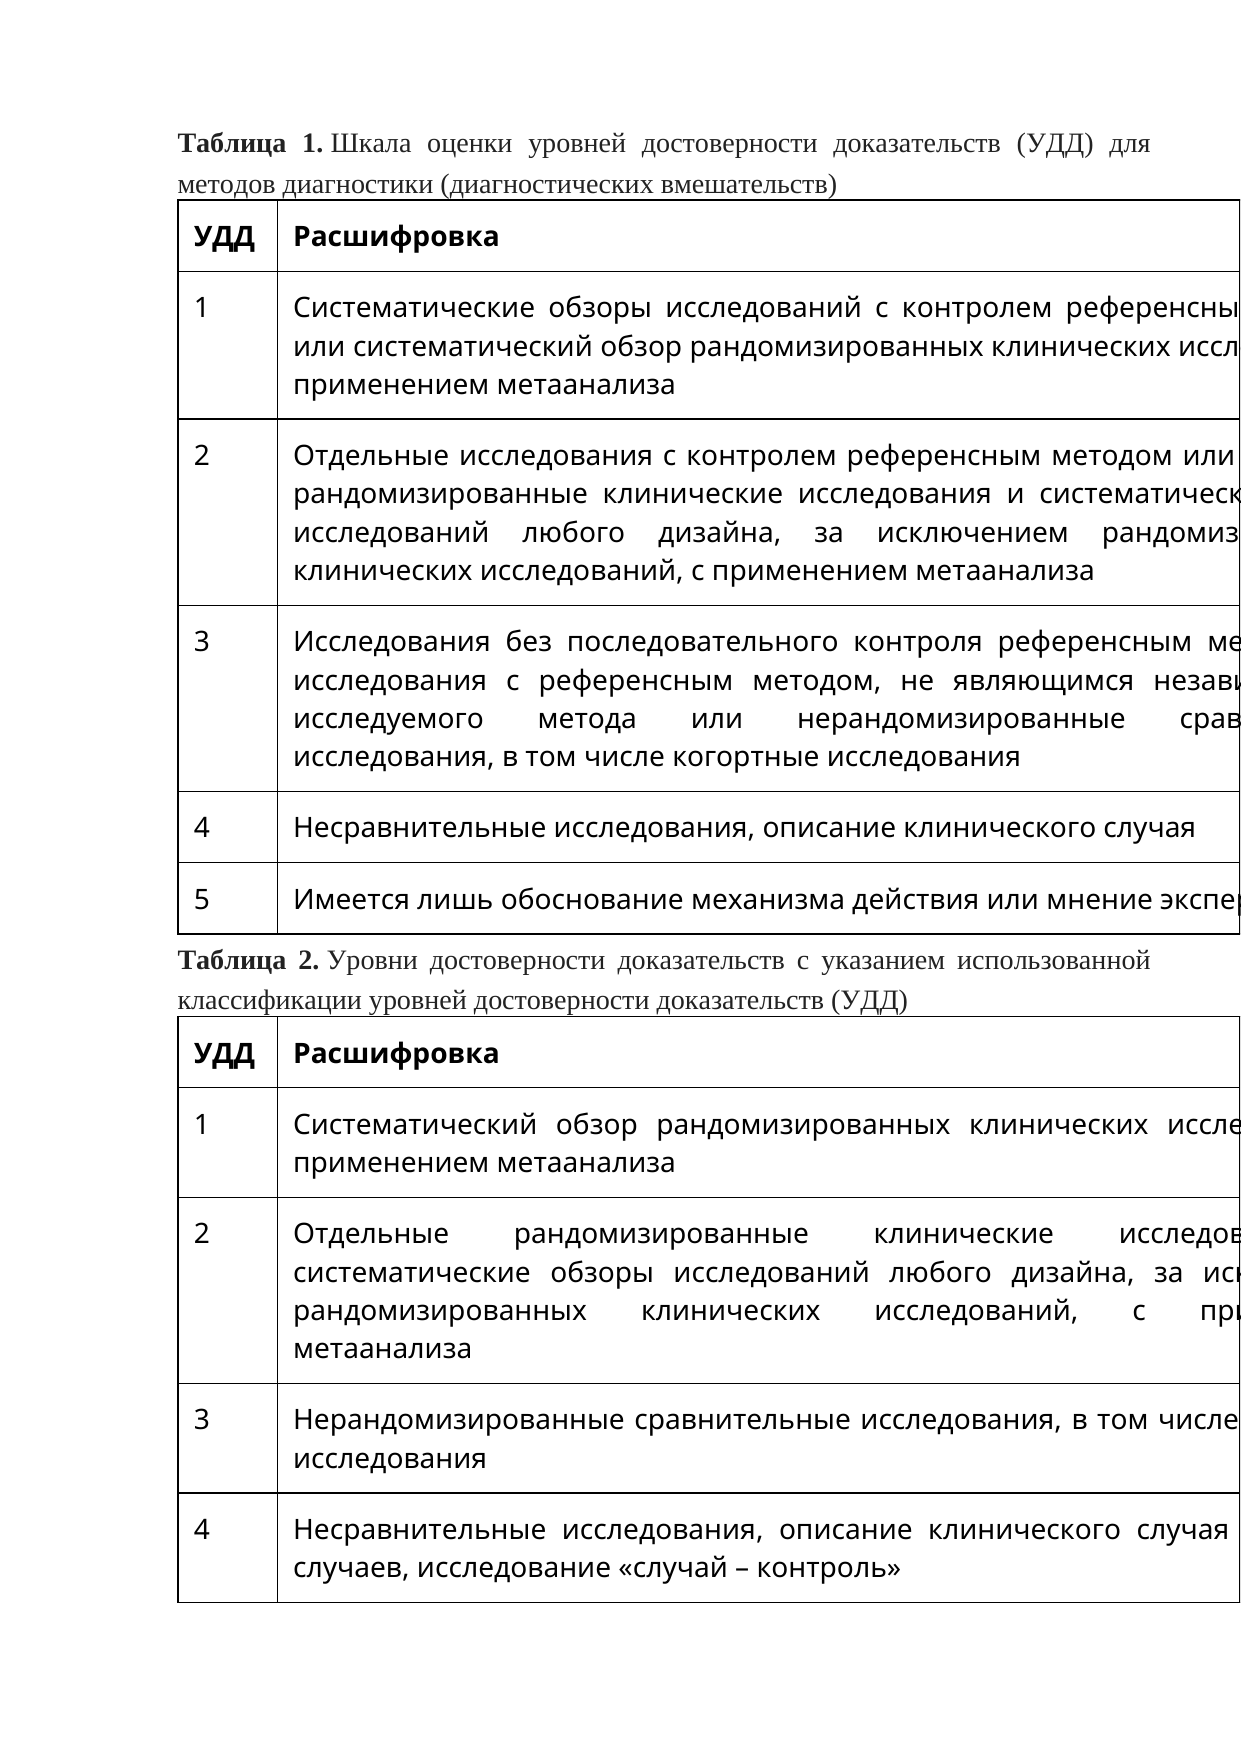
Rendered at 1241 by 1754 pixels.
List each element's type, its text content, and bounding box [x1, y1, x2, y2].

table_cell 3 [179, 606, 277, 791]
table_cell 4 [179, 792, 277, 862]
table_cell 1 [179, 272, 277, 418]
table_cell Имеется лишь обоснование механизма действия или мнение экспертов [278, 863, 1239, 933]
table_cell Систематические обзоры исследований с контролем референсным методом или систематический обзор рандомизированных клинических исследований с применением метаанализа [278, 272, 1239, 418]
table_cell 2 [179, 1198, 277, 1382]
table_cell 3 [179, 1384, 277, 1492]
text Таблица 2. Уровни достоверности доказательств с указанием использованной классификации уровней достоверности доказательств (УДД) [177, 935, 1152, 1016]
table_cell Несравнительные исследования, описание клинического случая или серии случаев, исследование «случай – контроль» [278, 1494, 1239, 1601]
table_cell 2 [179, 420, 277, 604]
table_cell Систематический обзор рандомизированных клинических исследований с применением метаанализа [278, 1088, 1239, 1196]
table_cell Нерандомизированные сравнительные исследования, в том числе когортные исследования [278, 1384, 1239, 1492]
table_cell 5 [179, 863, 277, 933]
text Таблица 1. Шкала оценки уровней достоверности доказательств (УДД) для методов диагностики (диагностических вмешательств) [177, 118, 1152, 199]
table_cell Отдельные исследования с контролем референсным методом или отдельные рандомизированные клинические исследования и систематические обзоры исследований любого дизайна, за исключением рандомизированных клинических исследований, с применением метаанализа [278, 420, 1239, 604]
table_cell Несравнительные исследования, описание клинического случая [278, 792, 1239, 862]
table_header Расшифровка [278, 1017, 1239, 1087]
table_cell 1 [179, 1088, 277, 1196]
table_cell 4 [179, 1494, 277, 1601]
table_header УДД [179, 1017, 277, 1087]
table_header Расшифровка [278, 201, 1239, 271]
table_cell Отдельные рандомизированные клинические исследования и систематические обзоры исследований любого дизайна, за исключением рандомизированных клинических исследований, с применением метаанализа [278, 1198, 1239, 1382]
table_header УДД [179, 201, 277, 271]
table_cell Исследования без последовательного контроля референсным методом или исследования с референсным методом, не являющимся независимым от исследуемого метода или нерандомизированные сравнительные исследования, в том числе когортные исследования [278, 606, 1239, 791]
